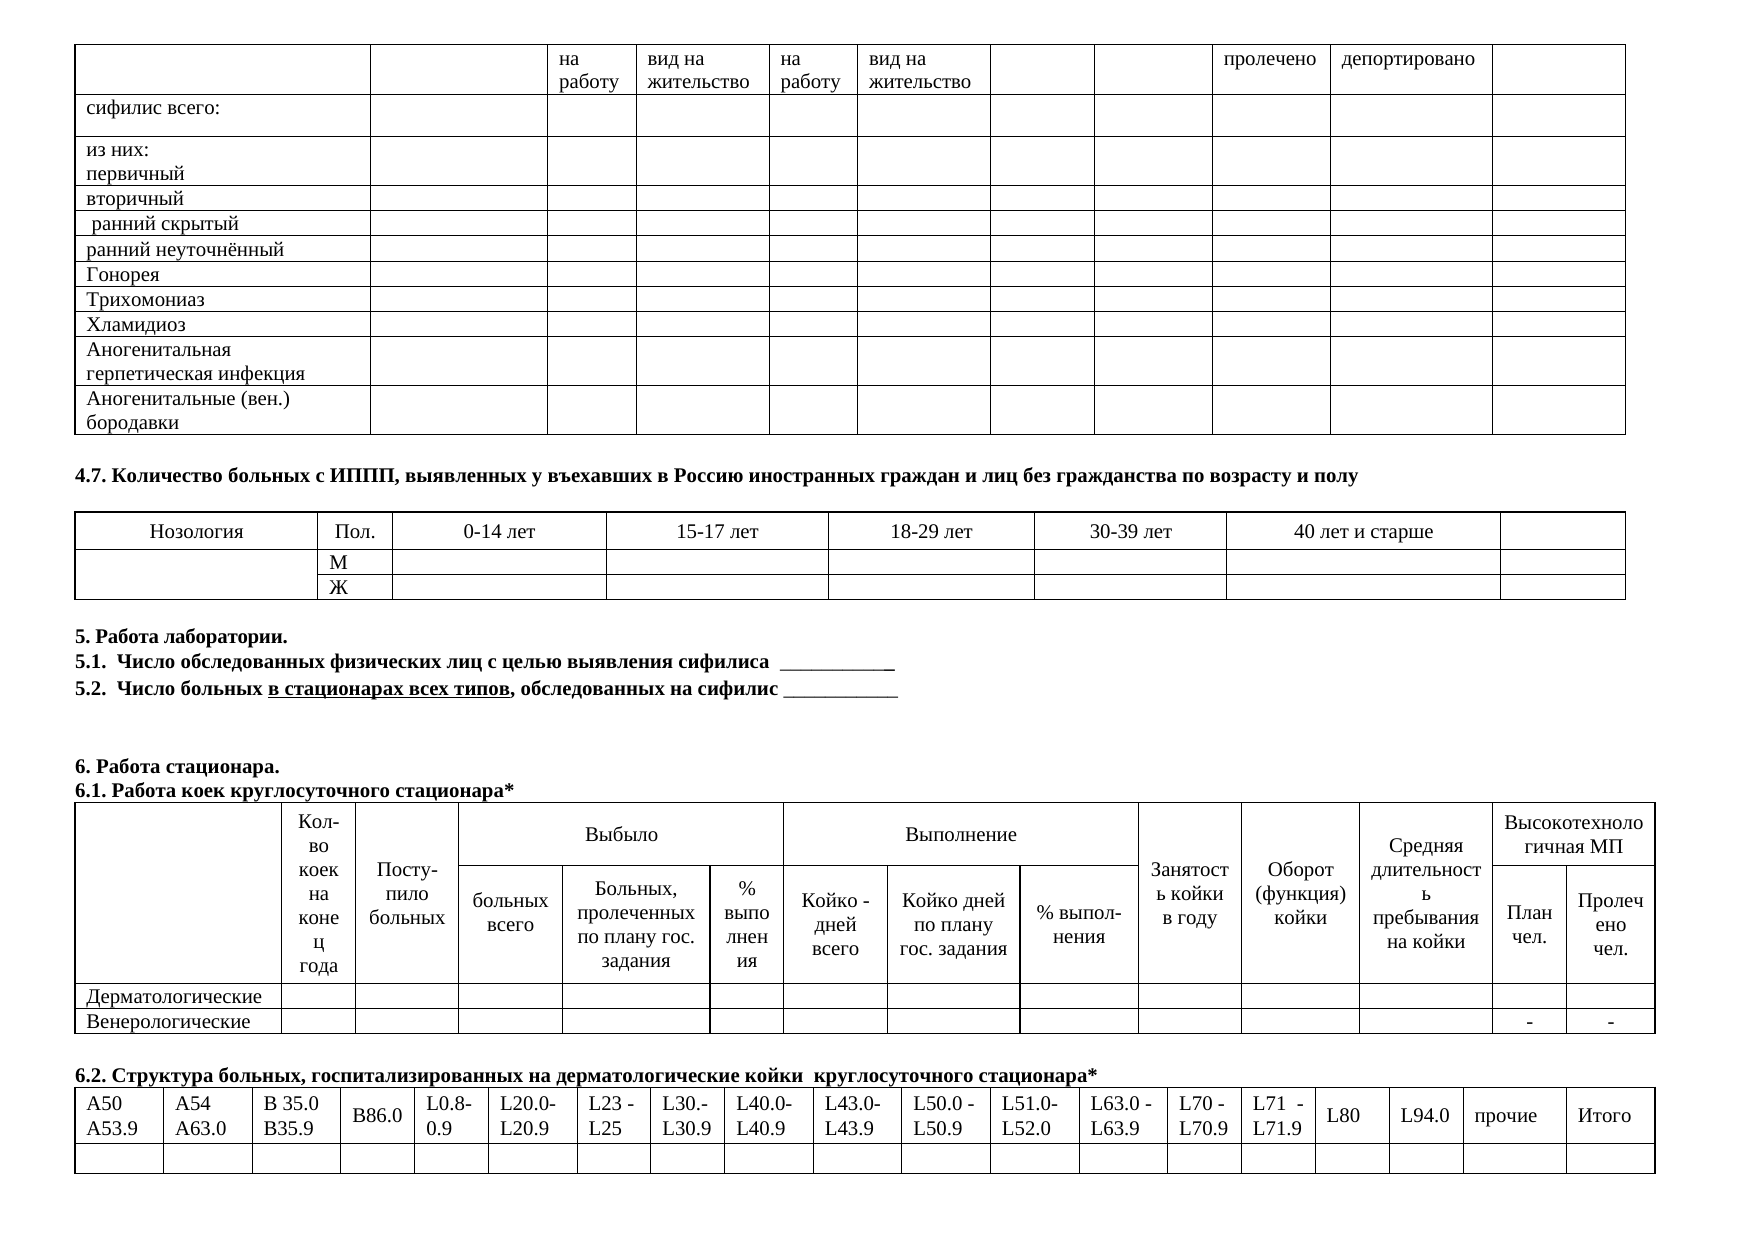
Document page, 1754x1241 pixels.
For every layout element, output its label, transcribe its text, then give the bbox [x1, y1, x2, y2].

table_cell [888, 984, 1019, 1008]
table_cell [784, 1009, 887, 1033]
table_cell [1316, 1144, 1389, 1173]
table_cell [829, 575, 1034, 599]
table_cell [1493, 984, 1566, 1008]
table_cell Аногенитальная герпетическая инфекция [76, 337, 370, 385]
table_cell [1331, 186, 1492, 210]
table_cell [1360, 1009, 1492, 1033]
table_cell [1493, 137, 1625, 185]
table_cell Пролечено чел. [1567, 866, 1654, 983]
table_cell [371, 287, 547, 311]
table_cell Хламидиоз [76, 312, 370, 336]
table_header А50 А53.9 [76, 1088, 163, 1143]
table_cell [1242, 1009, 1359, 1033]
table_cell [991, 186, 1094, 210]
table_cell [415, 1144, 488, 1173]
table_cell [607, 575, 828, 599]
table_cell [637, 236, 769, 261]
table_cell [814, 1144, 901, 1173]
table_cell [991, 137, 1094, 185]
table_cell [770, 137, 857, 185]
table_cell вид на жительство [858, 45, 990, 93]
table_cell [858, 312, 990, 336]
table_cell Койко -дней всего [784, 866, 887, 983]
table_cell [1242, 1144, 1315, 1173]
table_cell пролечено [1213, 45, 1330, 93]
table_cell [991, 386, 1094, 434]
table_cell [1213, 386, 1330, 434]
table_header Высокотехнологичная МП [1493, 803, 1654, 865]
table_cell [1501, 575, 1625, 599]
table_cell ранний неуточнённый [76, 236, 370, 261]
text 5. Работа лаборатории. [75, 624, 1679, 648]
table_cell Дерматологические [76, 984, 281, 1008]
table_cell [1213, 236, 1330, 261]
table_cell [858, 386, 990, 434]
table_cell [1095, 337, 1212, 385]
table_cell ранний скрытый [76, 211, 370, 235]
table_cell [858, 287, 990, 311]
table_cell % выполнения [711, 866, 783, 983]
table_cell [563, 984, 709, 1008]
table_cell [829, 550, 1034, 574]
table_cell сифилис всего: [76, 95, 370, 136]
table_cell [770, 95, 857, 136]
table_cell Больных, пролеченных по плану гос. задания [563, 866, 709, 983]
table_cell [371, 211, 547, 235]
table_cell % выпол-нения [1021, 866, 1138, 983]
table_cell [1035, 575, 1226, 599]
table_cell [548, 211, 636, 235]
table_cell [770, 211, 857, 235]
table_header 18-29 лет [829, 513, 1034, 549]
table_cell [1331, 312, 1492, 336]
table_cell [770, 386, 857, 434]
table_cell [356, 1009, 458, 1033]
table_cell [637, 211, 769, 235]
table_cell [991, 312, 1094, 336]
table_cell [991, 262, 1094, 286]
table_cell [725, 1144, 813, 1173]
table_header L80 [1316, 1088, 1389, 1143]
table_cell [637, 386, 769, 434]
table_cell [371, 262, 547, 286]
table_cell План чел. [1493, 866, 1566, 983]
table_header Кол-во коек на конец года [282, 803, 355, 983]
table_cell [548, 95, 636, 136]
table_cell [858, 262, 990, 286]
table_cell [1168, 1144, 1241, 1173]
table_cell [770, 236, 857, 261]
text 6.2. Структура больных, госпитализированных на дерматологические койки круглосуточного стационара* [75, 1063, 1679, 1087]
table_cell [371, 312, 547, 336]
table_header L70 -L70.9 [1168, 1088, 1241, 1143]
table_cell [637, 337, 769, 385]
table_cell [1213, 186, 1330, 210]
table_header L40.0-L40.9 [725, 1088, 813, 1143]
table_cell [76, 550, 317, 599]
table_cell [1331, 137, 1492, 185]
table_header L51.0- L52.0 [991, 1088, 1079, 1143]
table_cell [1493, 287, 1625, 311]
table_cell [76, 1144, 163, 1173]
table_cell [1493, 186, 1625, 210]
table_cell [371, 137, 547, 185]
table_cell [770, 337, 857, 385]
table_header Выполнение [784, 803, 1138, 865]
table_cell [548, 236, 636, 261]
table_cell - [1567, 1009, 1654, 1033]
table_cell Венерологические [76, 1009, 281, 1033]
table_cell [1493, 386, 1625, 434]
table_cell [393, 550, 606, 574]
table_header прочие [1464, 1088, 1566, 1143]
table_cell [902, 1144, 990, 1173]
table_cell [548, 386, 636, 434]
table_header Занятость койки в году [1139, 803, 1241, 983]
table_cell [858, 236, 990, 261]
table_cell [1242, 984, 1359, 1008]
table_header [1501, 513, 1625, 549]
table_cell [548, 137, 636, 185]
table_cell [1331, 211, 1492, 235]
table_cell [1021, 984, 1138, 1008]
table_cell Трихомониаз [76, 287, 370, 311]
table_header Оборот (функция) койки [1242, 803, 1359, 983]
table_cell [1390, 1144, 1463, 1173]
table_header B86.0 [341, 1088, 414, 1143]
table_cell [858, 95, 990, 136]
table_cell [371, 236, 547, 261]
table_cell М [318, 550, 392, 574]
table_cell [637, 262, 769, 286]
table_cell [858, 211, 990, 235]
table_cell на работу [548, 45, 636, 93]
table_cell Гонорея [76, 262, 370, 286]
table_cell [393, 575, 606, 599]
table_cell [1095, 211, 1212, 235]
table_cell [1493, 236, 1625, 261]
table_header Средняя длительность пребывания на койки [1360, 803, 1492, 983]
table_cell [991, 337, 1094, 385]
table_cell [1080, 1144, 1167, 1173]
table_cell [858, 337, 990, 385]
table_cell [991, 211, 1094, 235]
table_cell [991, 236, 1094, 261]
table_cell [548, 337, 636, 385]
table_cell [548, 186, 636, 210]
table_cell [1360, 984, 1492, 1008]
table_cell [371, 186, 547, 210]
text 6. Работа стационара. [75, 754, 1679, 778]
table_cell [770, 287, 857, 311]
table_cell [356, 984, 458, 1008]
table_cell [371, 95, 547, 136]
table_cell [1501, 550, 1625, 574]
table_header L43.0- L43.9 [814, 1088, 901, 1143]
table_cell Аногенитальные (вен.) бородавки [76, 386, 370, 434]
table_cell [1095, 262, 1212, 286]
table_cell [1139, 1009, 1241, 1033]
table_header Нозология [76, 513, 317, 549]
table_cell [1213, 312, 1330, 336]
table_cell [607, 550, 828, 574]
table_header L50.0 -L50.9 [902, 1088, 990, 1143]
table_cell [1493, 95, 1625, 136]
table_cell [1213, 211, 1330, 235]
table_header L71 - L71.9 [1242, 1088, 1315, 1143]
table_cell [1213, 287, 1330, 311]
table_cell на работу [770, 45, 857, 93]
table_cell [1213, 137, 1330, 185]
table_cell [1035, 550, 1226, 574]
table_cell [770, 186, 857, 210]
table_cell [459, 984, 562, 1008]
table_cell [1095, 95, 1212, 136]
table_cell [991, 95, 1094, 136]
table_header 15-17 лет [607, 513, 828, 549]
table_cell [991, 287, 1094, 311]
table_cell [858, 186, 990, 210]
table_cell [578, 1144, 650, 1173]
table_cell [548, 312, 636, 336]
table_cell [651, 1144, 724, 1173]
text 6.1. Работа коек круглосуточного стационара* [75, 778, 1679, 802]
table_cell [1331, 337, 1492, 385]
table_cell [1227, 575, 1500, 599]
table_header А54 А63.0 [164, 1088, 252, 1143]
table_header [76, 803, 281, 983]
table_cell [371, 386, 547, 434]
text 5.2. Число больных в стационарах всех типов, обследованных на сифилис ___________ [75, 676, 1679, 700]
table_cell Ж [318, 575, 392, 599]
table_cell [341, 1144, 414, 1173]
table_cell [1464, 1144, 1566, 1173]
table_cell [1493, 312, 1625, 336]
table_cell [1331, 95, 1492, 136]
table_header L20.0- L20.9 [489, 1088, 577, 1143]
table_cell [1493, 262, 1625, 286]
table_cell [637, 312, 769, 336]
table_header L63.0 -L63.9 [1080, 1088, 1167, 1143]
table_cell [1095, 186, 1212, 210]
table_header L0.8- 0.9 [415, 1088, 488, 1143]
table_header В 35.0 В35.9 [253, 1088, 340, 1143]
table_cell [1567, 1144, 1654, 1173]
table_cell [770, 262, 857, 286]
table_cell [784, 984, 887, 1008]
table_cell из них: первичный [76, 137, 370, 185]
text 4.7. Количество больных с ИППП, выявленных у въехавших в Россию иностранных граждан и лиц без гражданства по возрасту и полу [75, 463, 1625, 487]
text 5.1. Число обследованных физических лиц с целью выявления сифилиса ___________ [75, 648, 1679, 673]
table_cell [1095, 386, 1212, 434]
table_cell [711, 984, 783, 1008]
table_cell [1213, 337, 1330, 385]
table_header L23 -L25 [578, 1088, 650, 1143]
table_cell [711, 1009, 783, 1033]
table_cell [1493, 337, 1625, 385]
table_cell [637, 287, 769, 311]
table_header Итого [1567, 1088, 1654, 1143]
table_cell [1567, 984, 1654, 1008]
table_cell [164, 1144, 252, 1173]
table_cell [282, 984, 355, 1008]
table_cell [459, 1009, 562, 1033]
table_header Пол. [318, 513, 392, 549]
table_cell [1095, 236, 1212, 261]
table_cell [1331, 287, 1492, 311]
table_cell [1331, 386, 1492, 434]
table_cell [282, 1009, 355, 1033]
table_cell [253, 1144, 340, 1173]
table_cell [1095, 137, 1212, 185]
table_header 0-14 лет [393, 513, 606, 549]
table_cell [371, 337, 547, 385]
table_cell [1095, 287, 1212, 311]
table_cell [637, 137, 769, 185]
table_cell [1227, 550, 1500, 574]
table_cell [548, 262, 636, 286]
table_cell [1095, 312, 1212, 336]
table_cell [637, 186, 769, 210]
table_cell вид на жительство [637, 45, 769, 93]
table_header L94.0 [1390, 1088, 1463, 1143]
table_cell [1213, 262, 1330, 286]
table_header Посту-пило больных [356, 803, 458, 983]
table_cell [1331, 262, 1492, 286]
table_cell [1139, 984, 1241, 1008]
table_cell [637, 95, 769, 136]
table_cell [1021, 1009, 1138, 1033]
table_cell - [1493, 1009, 1566, 1033]
table_header 40 лет и старше [1227, 513, 1500, 549]
table_cell [770, 312, 857, 336]
table_header L30.- L30.9 [651, 1088, 724, 1143]
table_cell Койко дней по плану гос. задания [888, 866, 1019, 983]
table_cell вторичный [76, 186, 370, 210]
table_cell [563, 1009, 709, 1033]
table_cell [888, 1009, 1019, 1033]
table_cell [1331, 236, 1492, 261]
table_header Выбыло [459, 803, 783, 865]
table_cell больных всего [459, 866, 562, 983]
table_cell [858, 137, 990, 185]
table_cell [991, 1144, 1079, 1173]
table_cell депортировано [1331, 45, 1492, 93]
table_cell [548, 287, 636, 311]
table_cell [1213, 95, 1330, 136]
table_cell [1493, 211, 1625, 235]
table_cell [489, 1144, 577, 1173]
table_header 30-39 лет [1035, 513, 1226, 549]
